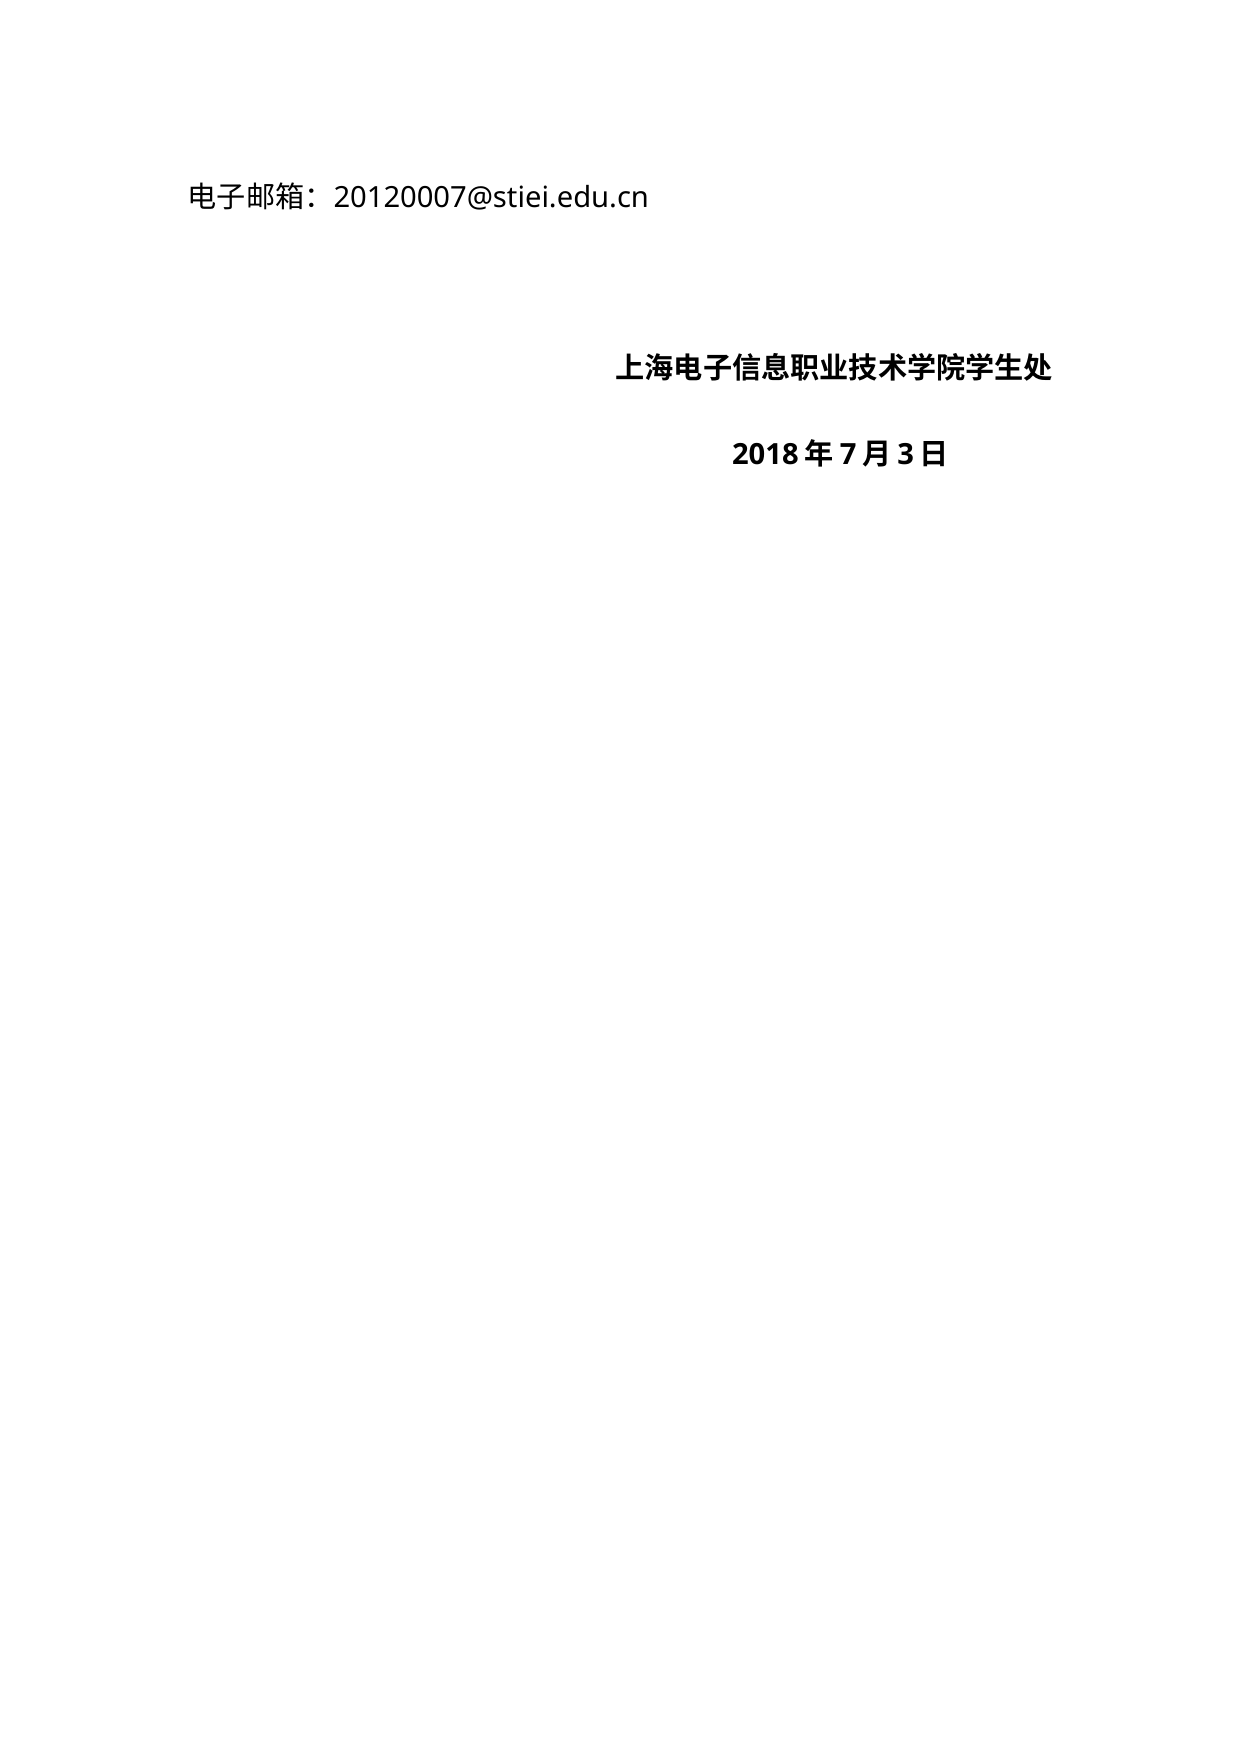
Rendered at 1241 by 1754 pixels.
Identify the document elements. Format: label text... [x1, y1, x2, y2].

text 电子邮箱：20120007@stiei.edu.cn [187, 162, 1053, 227]
list 2018年7月3日 [187, 419, 948, 484]
list 上海电子信息职业技术学院学生处 [187, 333, 1053, 398]
